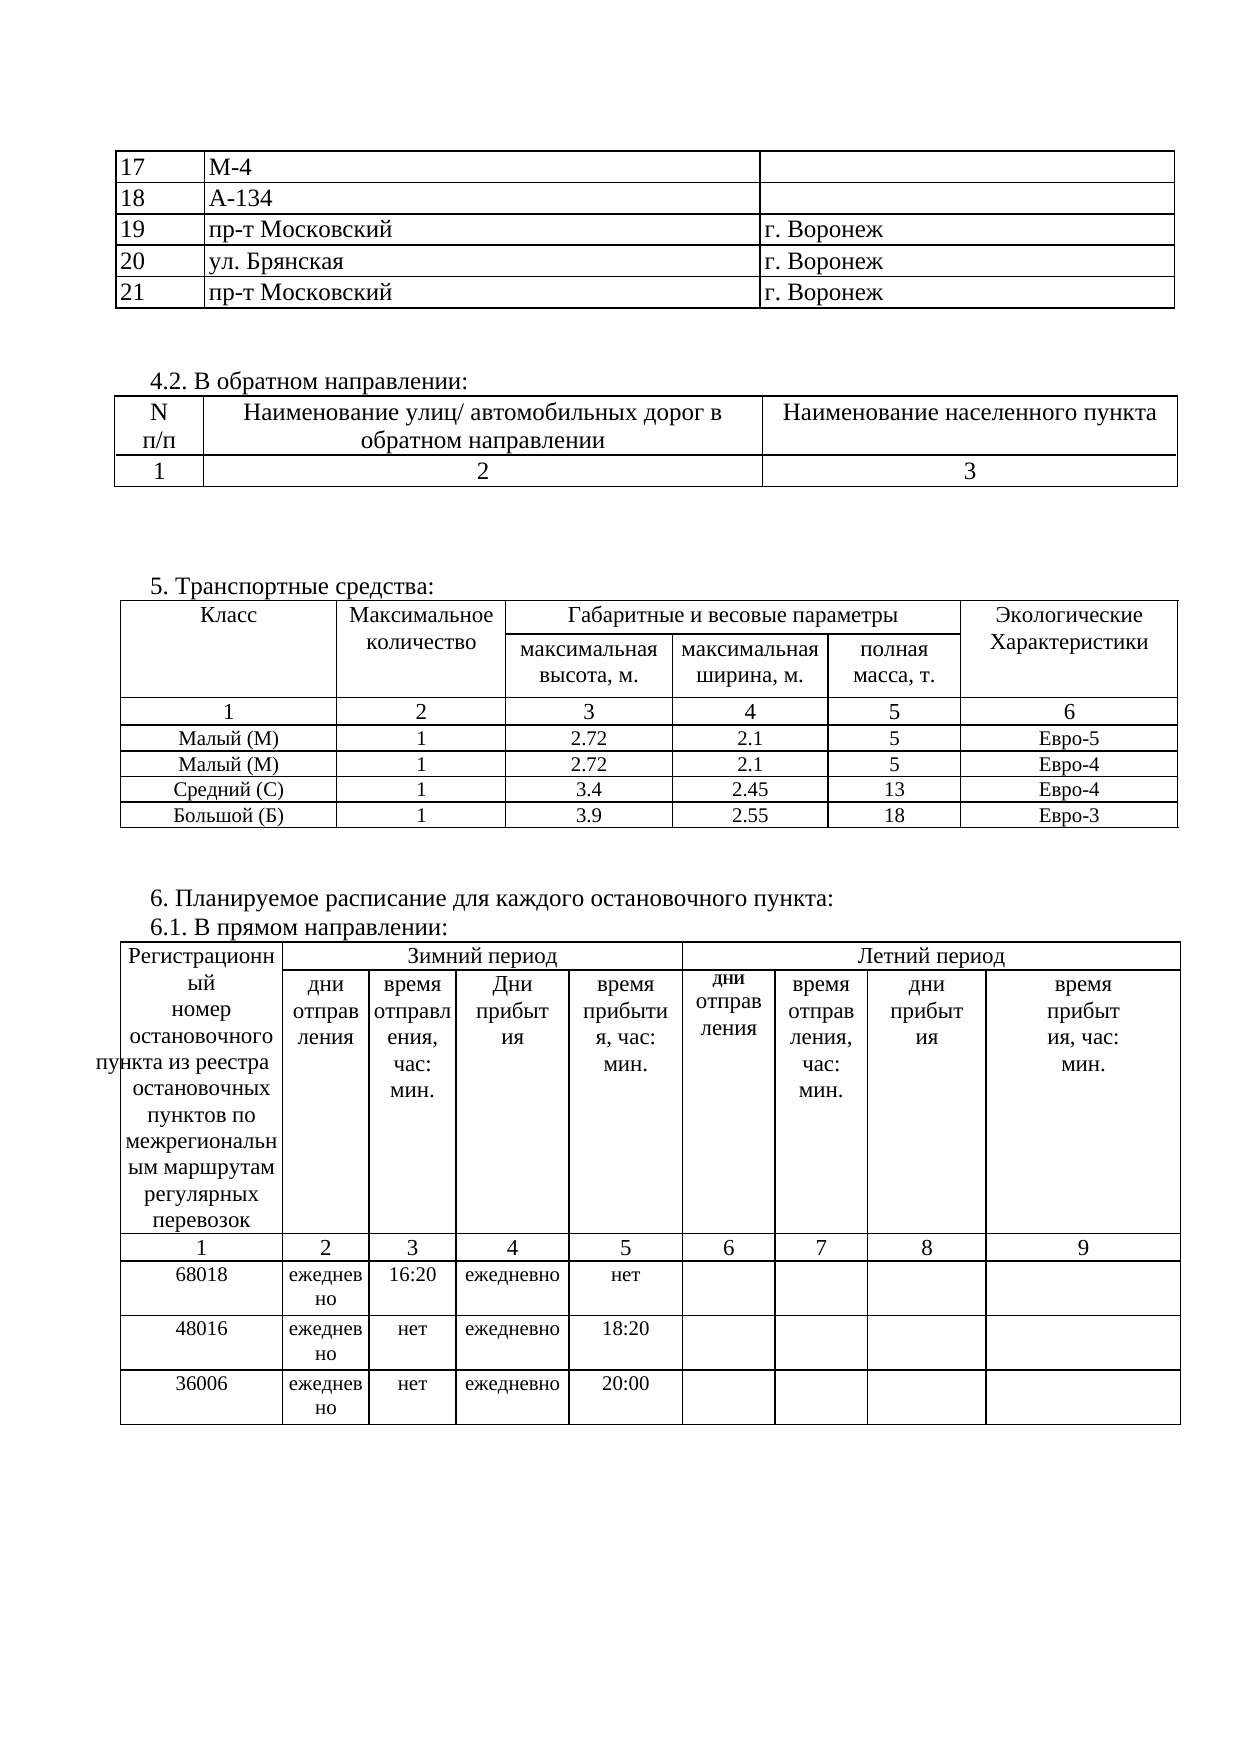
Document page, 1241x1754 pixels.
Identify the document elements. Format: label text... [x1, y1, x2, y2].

table_cell полная масса, т. [829, 635, 960, 696]
table_cell 18 [117, 183, 204, 213]
table_cell 3 [370, 1234, 455, 1260]
table_cell Евро-3 [961, 803, 1177, 827]
table_header Максимальное количество [337, 601, 505, 696]
table_cell 1 [337, 752, 505, 776]
table_cell 6 [961, 698, 1177, 724]
table_cell 1 [337, 726, 505, 750]
table_cell 2.45 [673, 777, 827, 801]
table_cell 4 [673, 698, 827, 724]
table_header N п/п [115, 397, 203, 454]
table_cell [987, 1316, 1180, 1369]
table_cell 5 [829, 726, 960, 750]
table_cell ежедневно [457, 1316, 568, 1369]
table_cell 48016 [121, 1316, 282, 1369]
table_cell 68018 [121, 1262, 282, 1315]
table_cell 1 [115, 455, 203, 486]
table_cell 21 [117, 277, 204, 307]
table_cell [987, 1262, 1180, 1315]
table_cell Малый (М) [121, 726, 336, 750]
table_cell ежедневно [457, 1371, 568, 1423]
table_cell 2.1 [673, 726, 827, 750]
table_cell [776, 1316, 867, 1369]
table_cell пр-т Московский [205, 277, 759, 307]
table_cell [761, 152, 1174, 181]
table_cell [868, 1316, 985, 1369]
table_cell ежедневно [283, 1262, 368, 1315]
table_cell максимальная ширина, м. [673, 635, 827, 696]
table_cell ежедневно [283, 1371, 368, 1423]
table_cell ежедневно [283, 1316, 368, 1369]
table_cell 6 [683, 1234, 774, 1260]
table_cell 5 [829, 698, 960, 724]
text 5. Транспортные средства: [150, 571, 1090, 600]
table_cell [987, 1371, 1180, 1423]
table_cell 19 [117, 215, 204, 244]
table_cell Евро-4 [961, 777, 1177, 801]
table_cell 3 [506, 698, 672, 724]
table_cell 3.9 [506, 803, 672, 827]
table_cell 20:00 [570, 1371, 682, 1423]
table_cell 13 [829, 777, 960, 801]
table_cell [761, 183, 1174, 213]
table_header Летний период [683, 943, 1180, 969]
table_cell [683, 1371, 774, 1423]
table_cell дни отправ ления [283, 971, 368, 1232]
table_cell 18 [829, 803, 960, 827]
table_cell 2.1 [673, 752, 827, 776]
table_cell ежедневно [457, 1262, 568, 1315]
table_header Экологические Характеристики [961, 601, 1177, 696]
table_cell ДНИ отправ ления [683, 971, 774, 1232]
table_cell время прибыти я, час: мин. [570, 971, 682, 1232]
table_cell [868, 1262, 985, 1315]
table_cell 2.72 [506, 752, 672, 776]
table_cell 17 [117, 152, 204, 181]
table_cell нет [570, 1262, 682, 1315]
table_cell нет [370, 1316, 455, 1369]
table_cell М-4 [205, 152, 759, 181]
table_cell 2 [337, 698, 505, 724]
table_header Класс [121, 601, 336, 696]
table_cell 3.4 [506, 777, 672, 801]
table_cell Евро-4 [961, 752, 1177, 776]
table_cell Малый (М) [121, 752, 336, 776]
table_cell [868, 1371, 985, 1423]
table_cell 8 [868, 1234, 985, 1260]
table_cell 2.55 [673, 803, 827, 827]
table_header Зимний период [283, 943, 682, 969]
table_cell 20 [117, 246, 204, 276]
table_cell 9 [987, 1234, 1180, 1260]
table_cell 2 [204, 456, 762, 486]
table_cell [776, 1371, 867, 1423]
table_cell 36006 [121, 1371, 282, 1423]
table_cell пр-т Московский [205, 215, 759, 244]
table_cell Евро-5 [961, 726, 1177, 750]
table_cell 2 [283, 1234, 368, 1260]
table_header Наименование улиц/ автомобильных дорог в обратном направлении [204, 397, 762, 454]
table_cell 3 [763, 454, 1177, 486]
table_cell г. Воронеж [761, 246, 1174, 276]
table_cell 1 [337, 777, 505, 801]
table_cell 4 [457, 1234, 568, 1260]
table_cell 5 [570, 1234, 682, 1260]
table_cell 16:20 [370, 1262, 455, 1315]
table_cell А-134 [205, 183, 759, 213]
table_cell 7 [776, 1234, 867, 1260]
table_cell нет [370, 1371, 455, 1423]
table_header Габаритные и весовые параметры [506, 601, 960, 633]
table_cell г. Воронеж [761, 277, 1174, 307]
table_header Наименование населенного пункта [763, 397, 1177, 454]
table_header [121, 943, 282, 1232]
table_cell Средний (С) [121, 777, 336, 801]
table_cell Большой (Б) [121, 803, 336, 827]
table_cell максимальная высота, м. [506, 635, 672, 696]
table_cell Дни прибыт ия [457, 971, 568, 1232]
table_cell время отправл ения, час: мин. [370, 971, 455, 1232]
table_cell [683, 1316, 774, 1369]
table_cell [683, 1262, 774, 1315]
table_cell г. Воронеж [761, 215, 1174, 244]
table_cell 5 [829, 752, 960, 776]
table_cell время отправ ления, час: мин. [776, 971, 867, 1232]
table_cell [776, 1262, 867, 1315]
table_cell 1 [337, 803, 505, 827]
table_cell 1 [121, 1234, 282, 1260]
table_cell ул. Брянская [205, 246, 759, 276]
table_cell дни прибыт ия [868, 971, 985, 1232]
table_cell время прибыт ия, час: мин. [987, 971, 1180, 1232]
text 6.1. В прямом направлении: [150, 912, 1090, 941]
text 4.2. В обратном направлении: [150, 366, 1090, 395]
table_cell 18:20 [570, 1316, 682, 1369]
table_cell 2.72 [506, 726, 672, 750]
table_cell 1 [121, 698, 336, 724]
text 6. Планируемое расписание для каждого остановочного пункта: [150, 883, 1090, 912]
